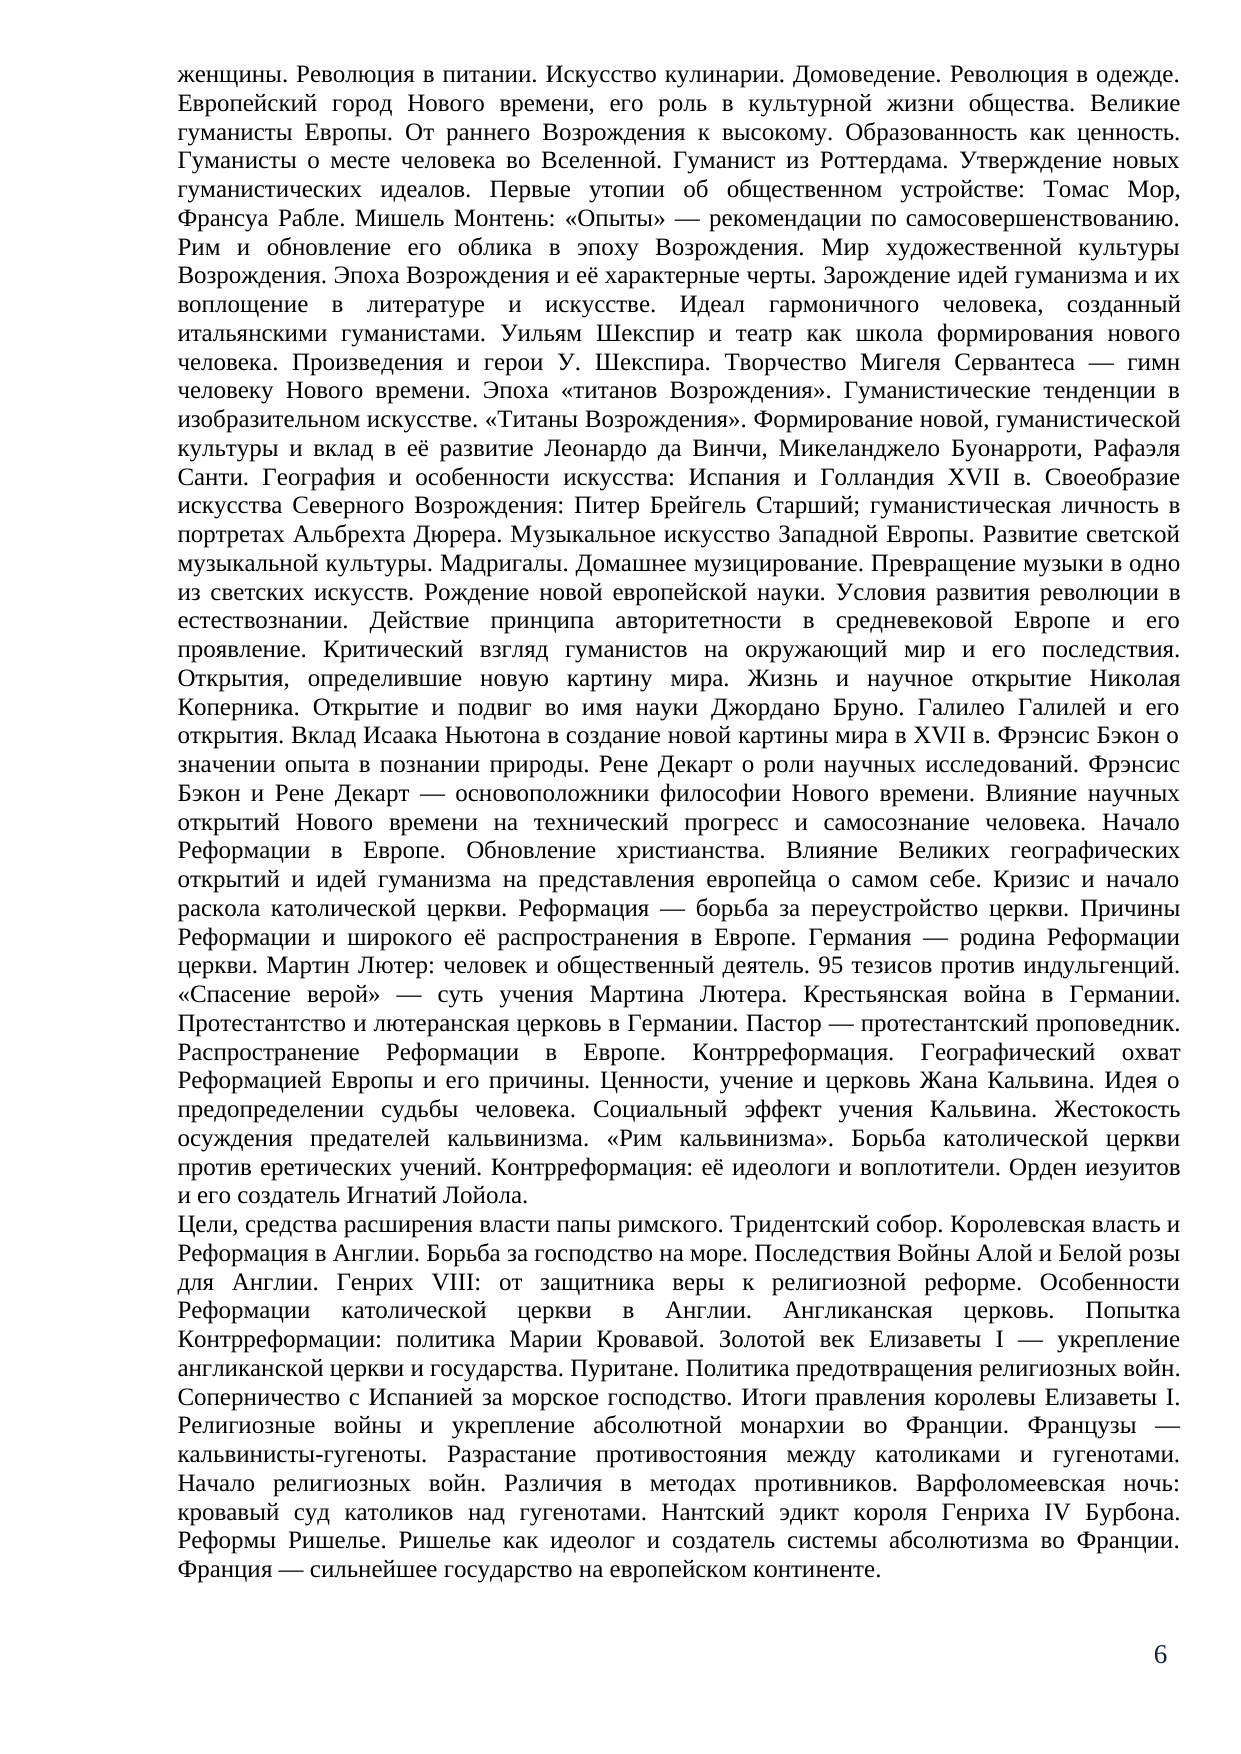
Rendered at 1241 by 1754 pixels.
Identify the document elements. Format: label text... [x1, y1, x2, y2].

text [177, 59, 1181, 1209]
text Цели, средства расширения власти папы римского. Тридентский собор. Королевская власть и Реформация в Англии. Борьба за господство на море. Последствия Войны Алой и Белой розы для Англии. Генрих VIII: от защитника веры к религиозной реформе. Особенности Реформации католической церкви в Англии. Англиканская церковь. Попытка Контрреформации: политика Марии Кровавой. Золотой век Елизаветы I — укрепление англиканской церкви и государства. Пуритане. Политика предотвращения религиозных войн. Соперничество с Испанией за морское господство. Итоги правления королевы Елизаветы I. Религиозные войны и укрепление абсолютной монархии во Франции. Французы — кальвинисты-гугеноты. Разрастание противостояния между католиками и гугенотами. Начало религиозных войн. Различия в методах противников. Варфоломеевская ночь: кровавый суд католиков над гугенотами. Нантский эдикт короля Генриха IV Бурбона. Реформы Ришелье. Ришелье как идеолог и создатель системы абсолютизма во Франции. Франция — сильнейшее государство на европейском континенте. [177, 1209, 1181, 1583]
